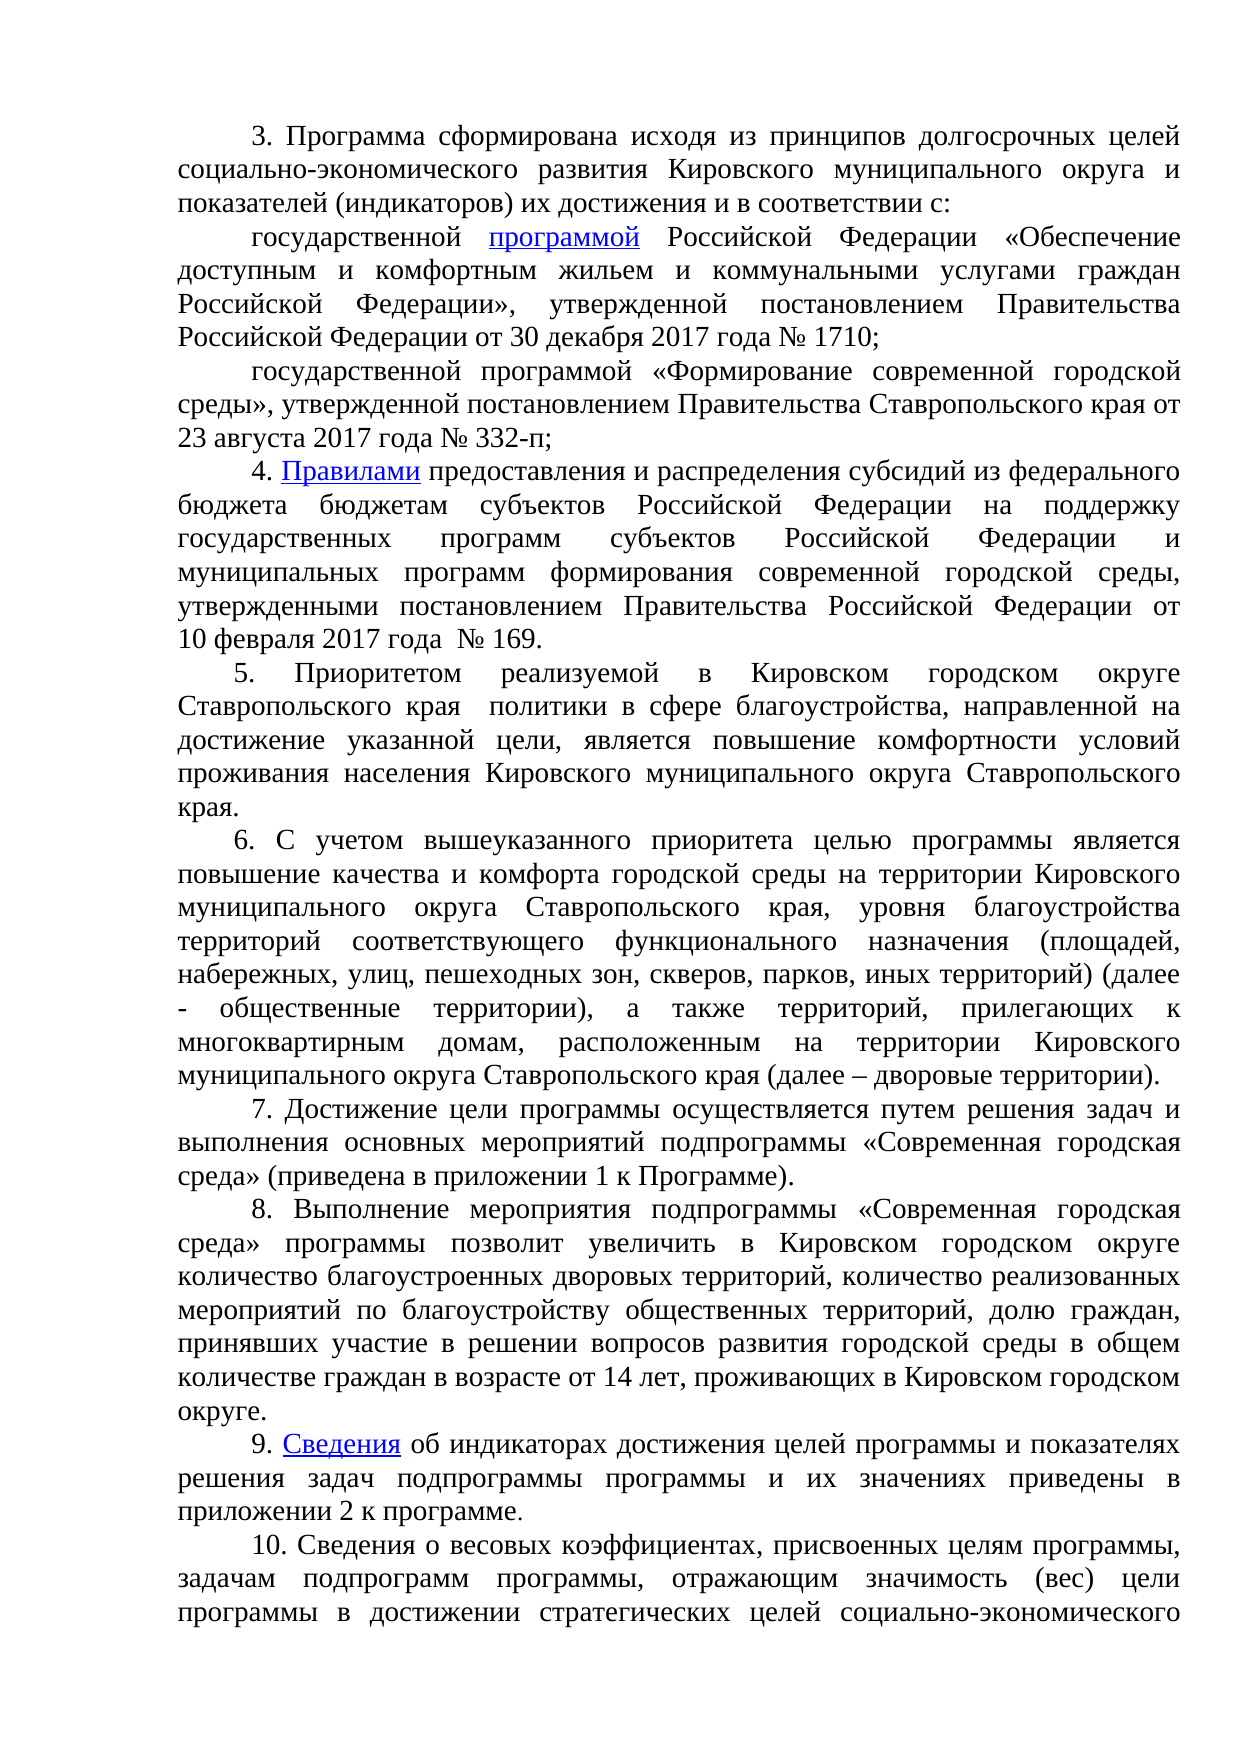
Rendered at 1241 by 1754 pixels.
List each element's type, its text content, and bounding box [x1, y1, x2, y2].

text 8. Выполнение мероприятия подпрограммы «Современная городская среда» программы позволит увеличить в Кировском городском округе количество благоустроенных дворовых территорий, количество реализованных мероприятий по благоустройству общественных территорий, долю граждан, принявших участие в решении вопросов развития городской среды в общем количестве граждан в возрасте от 14 лет, проживающих в Кировском городском округе. [177, 1191, 1181, 1426]
text 5. Приоритетом реализуемой в Кировском городском округе Ставропольского края политики в сфере благоустройства, направленной на достижение указанной цели, является повышение комфортности условий проживания населения Кировского муниципального округа Ставропольского края. [177, 655, 1181, 822]
text государственной программой «Формирование современной городской среды», утвержденной постановлением Правительства Ставропольского края от 23 августа 2017 года № 332-п; [177, 353, 1181, 453]
text государственной программой Российской Федерации «Обеспечение доступным и комфортным жильем и коммунальными услугами граждан Российской Федерации», утвержденной постановлением Правительства Российской Федерации от 30 декабря 2017 года № 1710; [177, 219, 1181, 353]
text 6. С учетом вышеуказанного приоритета целью программы является повышение качества и комфорта городской среды на территории Кировского муниципального округа Ставропольского края, уровня благоустройства территорий соответствующего функционального назначения (площадей, набережных, улиц, пешеходных зон, скверов, парков, иных территорий) (далее - общественные территории), а также территорий, прилегающих к многоквартирным домам, расположенным на территории Кировского муниципального округа Ставропольского края (далее – дворовые территории). [177, 822, 1181, 1091]
text 7. Достижение цели программы осуществляется путем решения задач и выполнения основных мероприятий подпрограммы «Современная городская среда» (приведена в приложении 1 к Программе). [177, 1091, 1181, 1191]
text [177, 1527, 1181, 1627]
text 9. Сведения об индикаторах достижения целей программы и показателях решения задач подпрограммы программы и их значениях приведены в приложении 2 к программе. [177, 1426, 1181, 1527]
text 4. Правилами предоставления и распределения субсидий из федерального бюджета бюджетам субъектов Российской Федерации на поддержку государственных программ субъектов Российской Федерации и муниципальных программ формирования современной городской среды, утвержденными постановлением Правительства Российской Федерации от 10 февраля 2017 года № 169. [177, 453, 1181, 655]
text 3. Программа сформирована исходя из принципов долгосрочных целей социально-экономического развития Кировского муниципального округа и показателей (индикаторов) их достижения и в соответствии с: [177, 118, 1181, 219]
